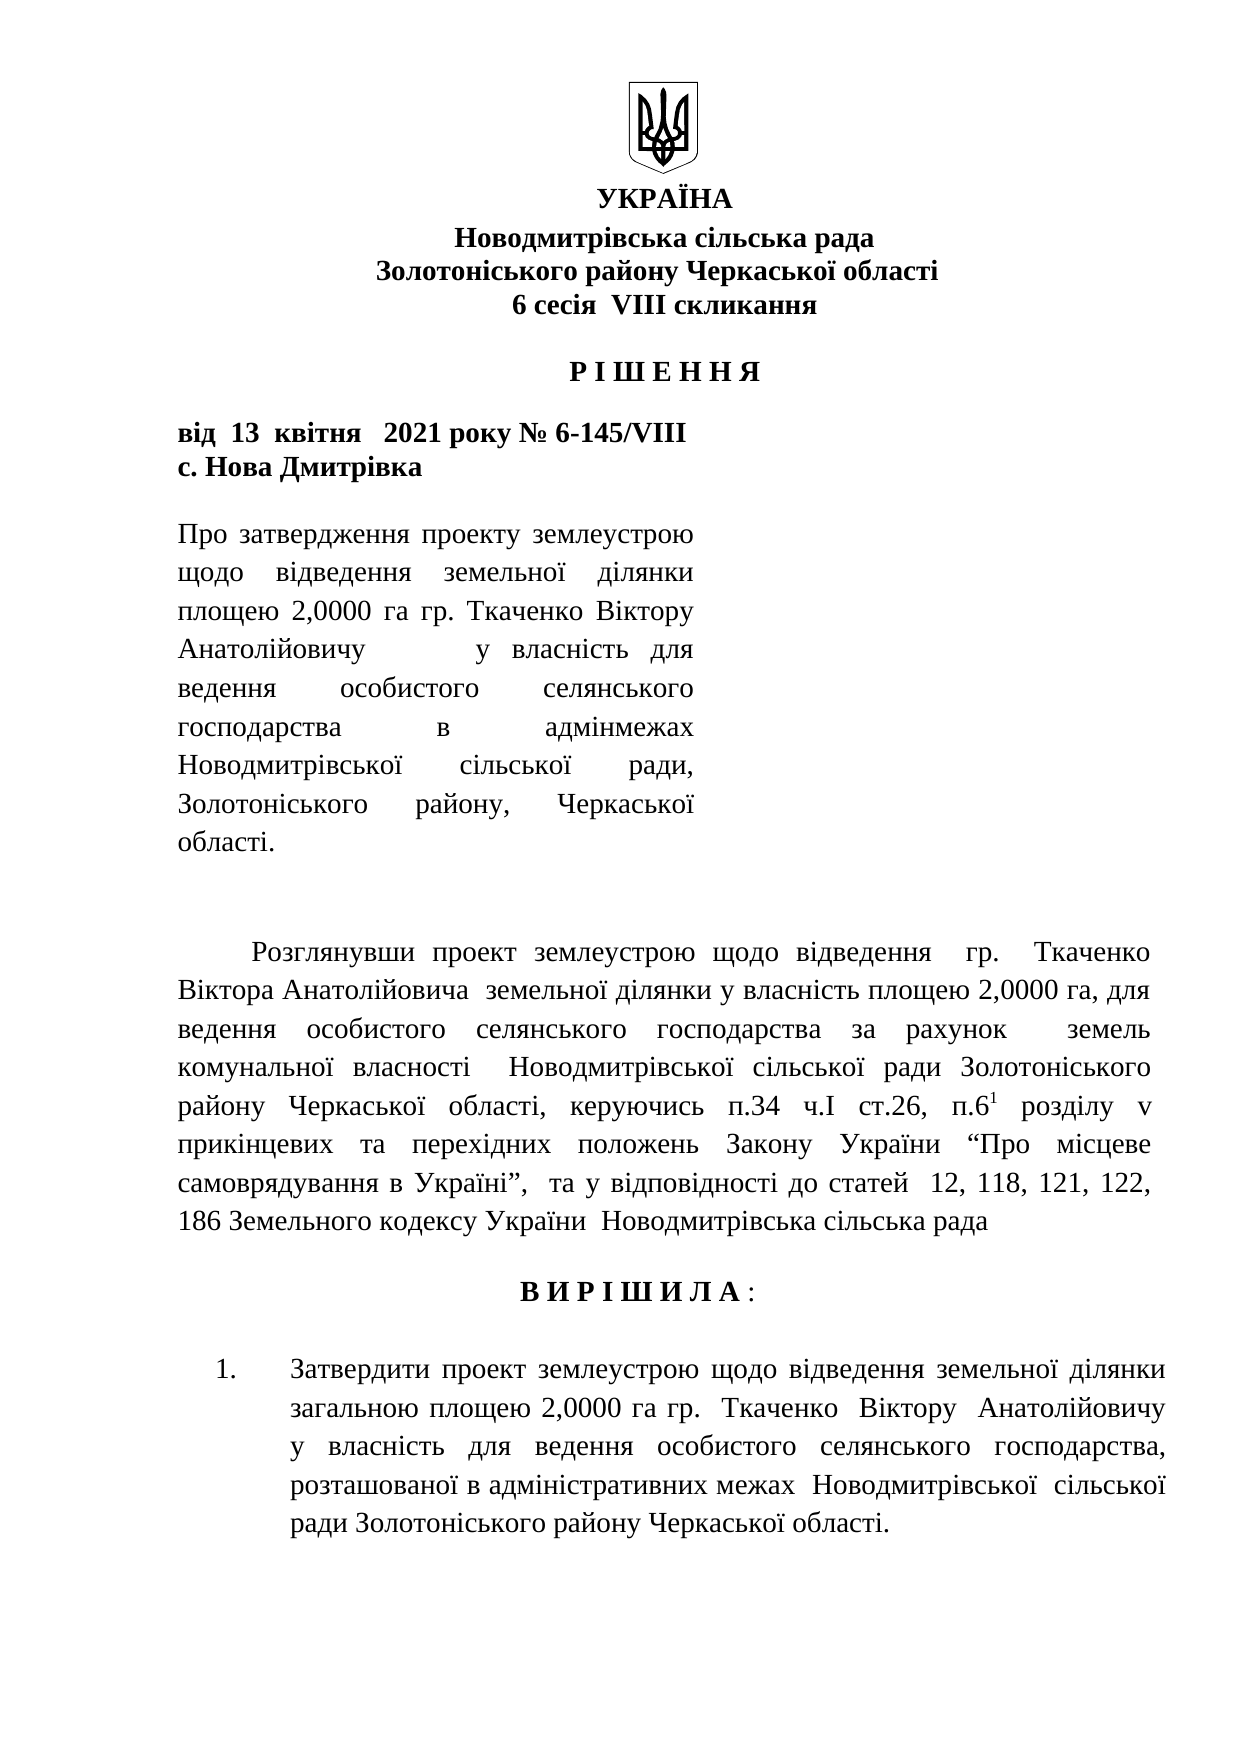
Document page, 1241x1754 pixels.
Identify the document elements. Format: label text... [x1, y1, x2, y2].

text В И Р І Ш И Л А : [177, 1274, 1152, 1308]
text УКРАЇНА [177, 181, 1152, 215]
text Розглянувши проект землеустрою щодо відведення гр. Ткаченко Віктора Анатолійовича земельної ділянки у власність площею 2,0000 га, для ведення особистого селянського господарства за рахунок земель комунальної власності Новодмитрівської сільської ради Золотоніського району Черкаської області, керуючись п.34 ч.І ст.26, п.61 розділу v прикінцевих та перехідних положень Закону України “Про місцеве самоврядування в Україні”, та у відповідності до статей 12, 118, 121, 122, 186 Земельного кодексу України Новодмитрівська сільська рада [177, 934, 1152, 1237]
text 6 сесія VIІІ скликання [177, 287, 1152, 320]
text Золотоніського району Черкаської області [177, 253, 1137, 287]
text від 13 квітня 2021 року № 6-145/VІІІ [177, 415, 1152, 449]
list Затвердити проект землеустрою щодо відведення земельної ділянки загальною площею 2,0000 га гр. Ткаченко Віктору Анатолійовичу у власність для ведення особистого селянського господарства, розташованої в адміністративних межах Новодмитрівської сільської ради Золотоніського району Черкаської області. [215, 1351, 1167, 1539]
text Р І Ш Е Н Н Я [177, 354, 1152, 387]
text с. Нова Дмитрівка [177, 449, 1152, 482]
text Про затвердження проекту землеустрою щодо відведення земельної ділянки площею 2,0000 га гр. Ткаченко Віктору Анатолійовичу у власність для ведення особистого селянського господарства в адмінмежах Новодмитрівської сільської ради, Золотоніського району, Черкаської області. [177, 516, 694, 858]
text Новодмитрівська сільська рада [177, 220, 1152, 253]
